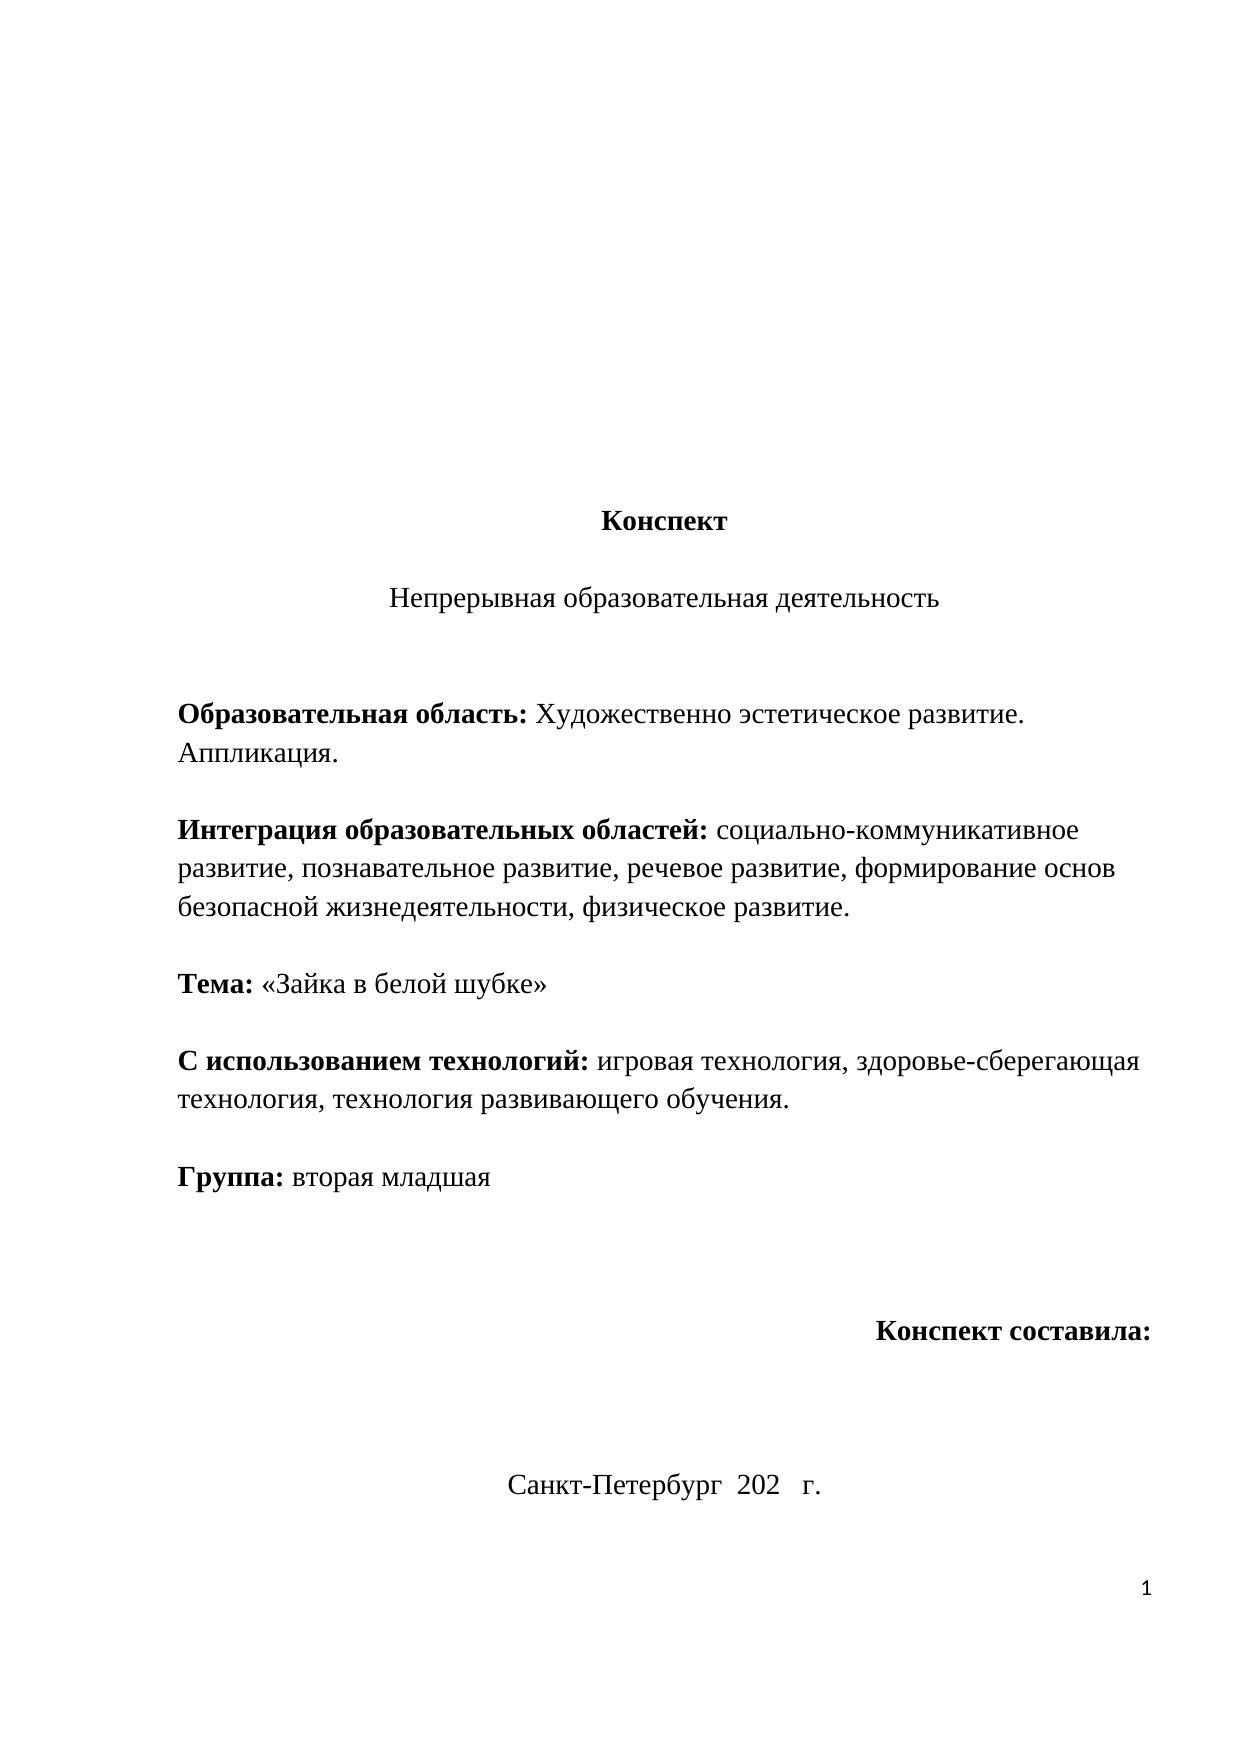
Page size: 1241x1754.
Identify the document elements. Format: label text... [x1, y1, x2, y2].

text Группа: вторая младшая [177, 1159, 1152, 1192]
text Интеграция образовательных областей: социально-коммуникативное развитие, познавательное развитие, речевое развитие, формирование основ безопасной жизнедеятельности, физическое развитие. [177, 812, 1152, 922]
text Образовательная область: Художественно эстетическое развитие. Аппликация. [177, 696, 1152, 768]
text Конспект составила: [177, 1313, 1152, 1346]
text Санкт-Петербург 202 г. [177, 1467, 1152, 1501]
text С использованием технологий: игровая технология, здоровье-сберегающая технология, технология развивающего обучения. [177, 1043, 1152, 1115]
text Тема: «Зайка в белой шубке» [177, 966, 1152, 999]
text Непрерывная образовательная деятельность [177, 581, 1152, 614]
text Конспект [177, 503, 1152, 537]
